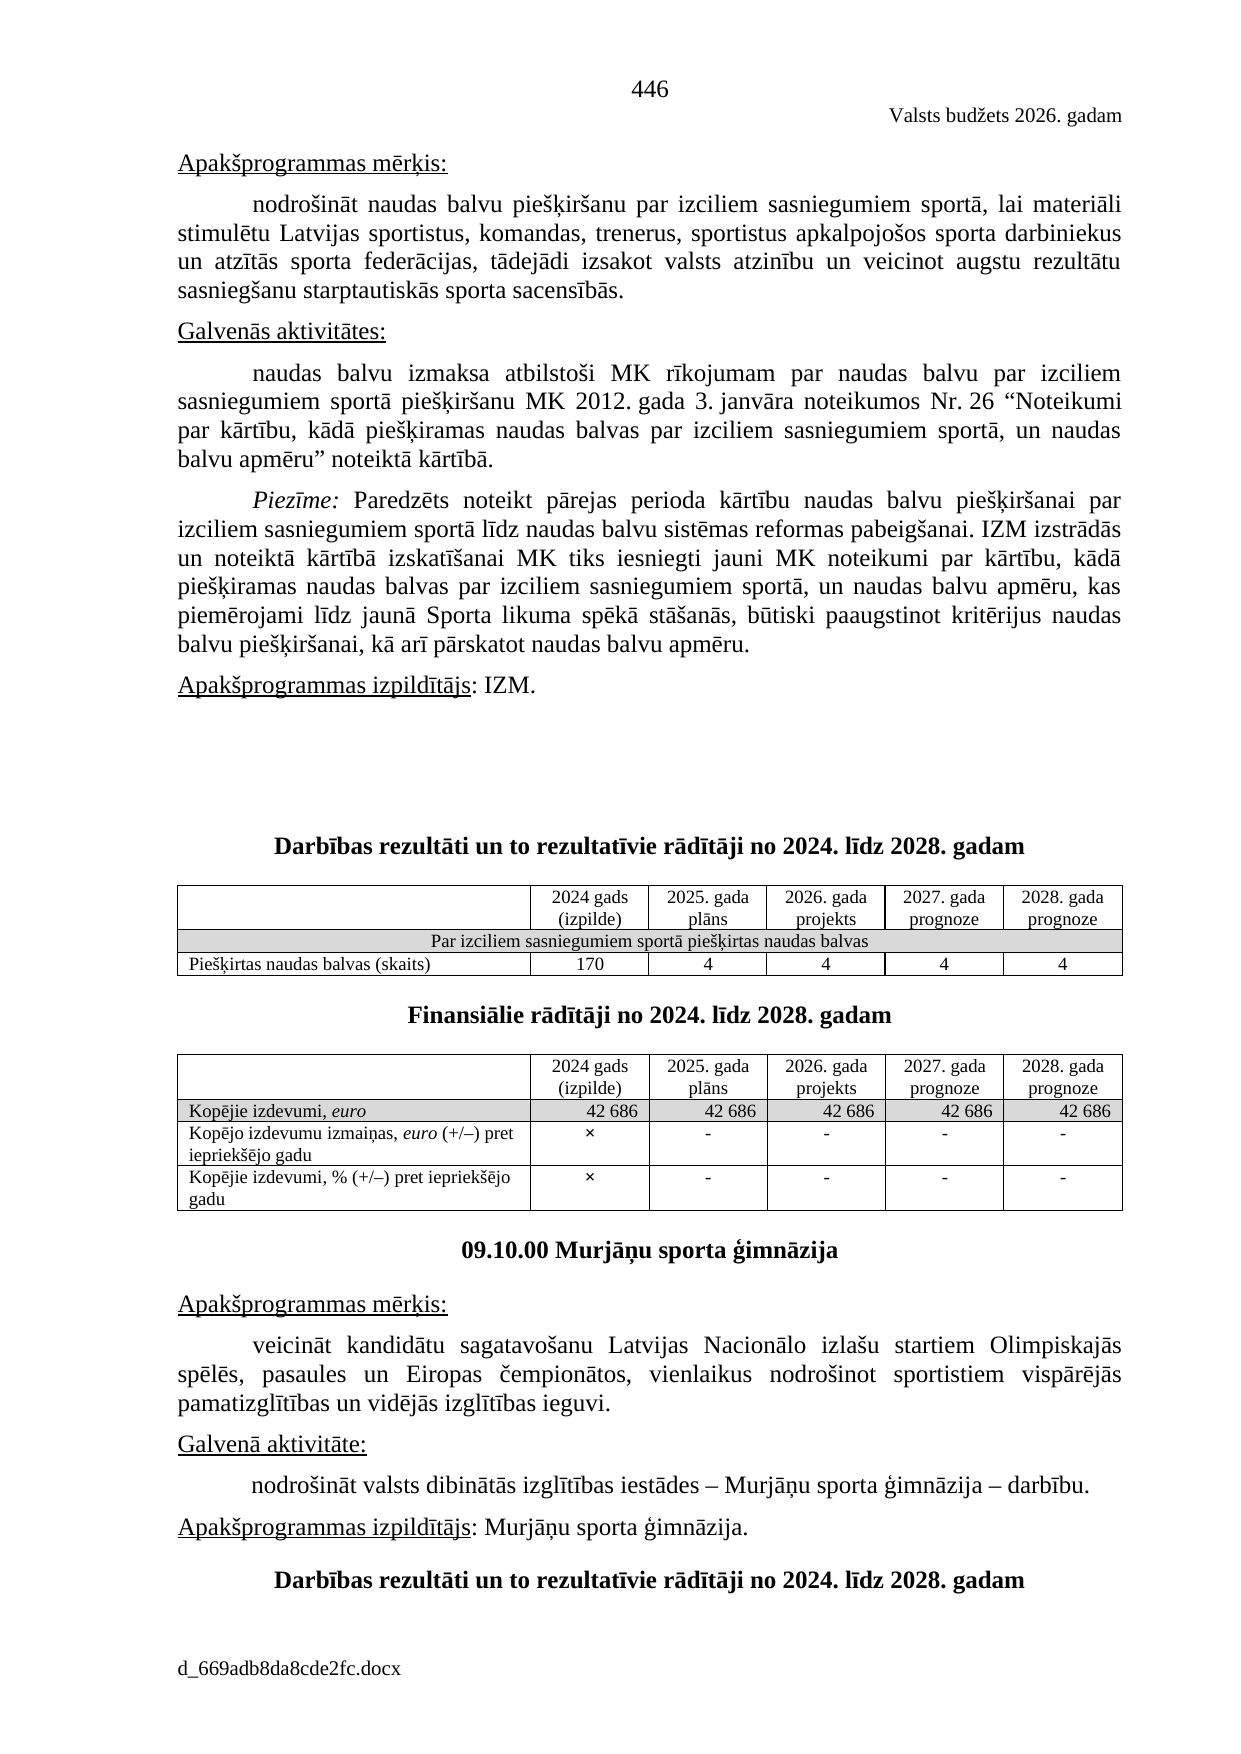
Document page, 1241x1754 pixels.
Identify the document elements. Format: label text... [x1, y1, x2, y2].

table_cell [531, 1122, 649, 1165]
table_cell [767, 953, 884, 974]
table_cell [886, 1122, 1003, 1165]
text Galvenās aktivitātes: [177, 316, 1122, 345]
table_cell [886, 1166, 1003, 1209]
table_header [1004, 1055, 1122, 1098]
text nodrošināt valsts dibinātās izglītības iestādes – Murjāņu sporta ģimnāzija – darbību. [177, 1471, 1122, 1499]
text Finansiālie rādītāji no 2024. līdz 2028. gadam [177, 1001, 1122, 1029]
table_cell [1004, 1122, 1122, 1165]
text Darbības rezultāti un to rezultatīvie rādītāji no 2024. līdz 2028. gadam [177, 831, 1122, 860]
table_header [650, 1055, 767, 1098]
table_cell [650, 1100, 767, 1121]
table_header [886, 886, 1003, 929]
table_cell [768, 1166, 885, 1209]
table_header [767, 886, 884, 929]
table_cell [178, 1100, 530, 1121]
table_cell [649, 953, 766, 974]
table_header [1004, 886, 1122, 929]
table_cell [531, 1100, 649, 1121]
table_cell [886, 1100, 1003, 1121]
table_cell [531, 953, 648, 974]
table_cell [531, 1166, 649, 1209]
text veicināt kandidātu sagatavošanu Latvijas Nacionālo izlašu startiem Olimpiskajās spēlēs, pasaules un Eiropas čempionātos, vienlaikus nodrošinot sportistiem vispārējās pamatizglītības un vidējās izglītības ieguvi. [177, 1331, 1122, 1417]
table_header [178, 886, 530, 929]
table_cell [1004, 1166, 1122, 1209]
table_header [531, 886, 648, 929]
text Apakšprogrammas mērķis: [177, 1289, 1122, 1318]
text naudas balvu izmaksa atbilstoši MK rīkojumam par naudas balvu par izciliem sasniegumiem sportā piešķiršanu MK 2012. gada 3. janvāra noteikumos Nr. 26 “Noteikumi par kārtību, kādā piešķiramas naudas balvas par izciliem sasniegumiem sportā, un naudas balvu apmēru” noteiktā kārtībā. [177, 358, 1122, 473]
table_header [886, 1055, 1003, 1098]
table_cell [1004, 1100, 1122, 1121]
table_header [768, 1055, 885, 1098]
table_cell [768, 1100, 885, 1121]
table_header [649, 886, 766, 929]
text Apakšprogrammas mērķis: [177, 148, 1122, 176]
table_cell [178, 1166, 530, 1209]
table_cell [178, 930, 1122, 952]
text Apakšprogrammas izpildītājs: IZM. [177, 670, 1122, 699]
text Piezīme: Paredzēts noteikt pārejas perioda kārtību naudas balvu piešķiršanai par izciliem sasniegumiem sportā līdz naudas balvu sistēmas reformas pabeigšanai. IZM izstrādās un noteiktā kārtībā izskatīšanai MK tiks iesniegti jauni MK noteikumi par kārtību, kādā piešķiramas naudas balvas par izciliem sasniegumiem sportā, un naudas balvu apmēru, kas piemērojami līdz jaunā Sporta likuma spēkā stāšanās, būtiski paaugstinot kritērijus naudas balvu piešķiršanai, kā arī pārskatot naudas balvu apmēru. [177, 485, 1122, 658]
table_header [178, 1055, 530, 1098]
text Apakšprogrammas izpildītājs: Murjāņu sporta ģimnāzija. [177, 1512, 1122, 1541]
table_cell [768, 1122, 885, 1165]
text 09.10.00 Murjāņu sporta ģimnāzija [177, 1236, 1122, 1264]
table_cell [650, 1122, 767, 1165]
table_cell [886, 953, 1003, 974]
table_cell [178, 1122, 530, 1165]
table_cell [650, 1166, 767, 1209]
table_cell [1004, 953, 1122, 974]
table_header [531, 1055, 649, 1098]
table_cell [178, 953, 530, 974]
text nodrošināt naudas balvu piešķiršanu par izciliem sasniegumiem sportā, lai materiāli stimulētu Latvijas sportistus, komandas, trenerus, sportistus apkalpojošos sporta darbiniekus un atzītās sporta federācijas, tādejādi izsakot valsts atzinību un veicinot augstu rezultātu sasniegšanu starptautiskās sporta sacensībās. [177, 189, 1122, 304]
text Darbības rezultāti un to rezultatīvie rādītāji no 2024. līdz 2028. gadam [177, 1566, 1122, 1594]
text Galvenā aktivitāte: [177, 1429, 1122, 1458]
